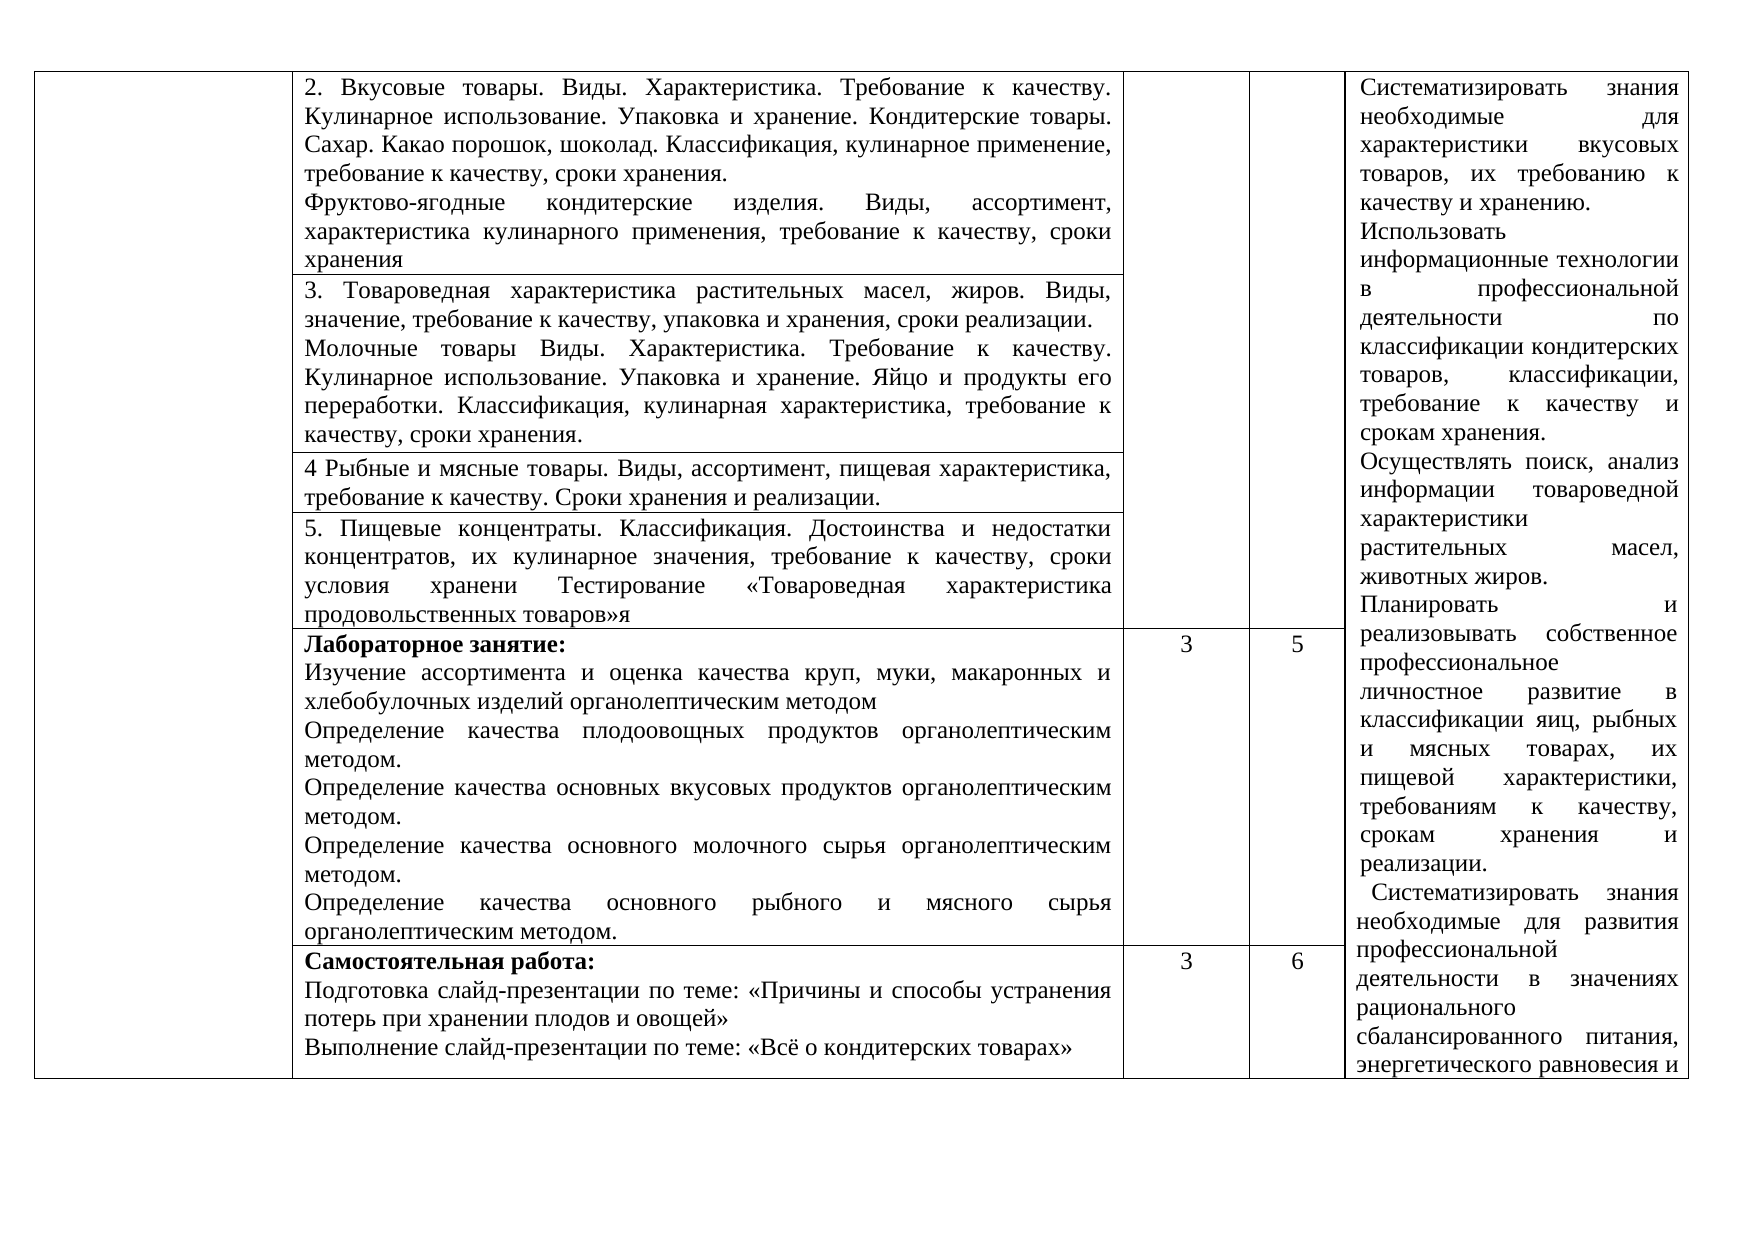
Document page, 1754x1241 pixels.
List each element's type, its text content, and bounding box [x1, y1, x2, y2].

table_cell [1346, 72, 1688, 1078]
table_cell 2. Вкусовые товары. Виды. Характеристика. Требование к качеству. Кулинарное использование. Упаковка и хранение. Кондитерские товары. Сахар. Какао порошок, шоколад. Классификация, кулинарное применение, требование к качеству, сроки хранения. Фруктово-ягодные кондитерские изделия. Виды, ассортимент, характеристика кулинарного применения, требование к качеству, сроки хранения [293, 72, 1123, 274]
table_cell 5 [1250, 629, 1344, 945]
table_cell 3 [1124, 946, 1249, 1078]
table_cell 3 [1124, 629, 1249, 945]
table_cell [293, 946, 1123, 1078]
table_cell 2 [1124, 72, 1249, 628]
table_cell 5 [1250, 72, 1344, 628]
table_cell 3. Товароведная характеристика растительных масел, жиров. Виды, значение, требование к качеству, упаковка и хранения, сроки реализации. Молочные товары Виды. Характеристика. Требование к качеству. Кулинарное использование. Упаковка и хранение. Яйцо и продукты его переработки. Классификация, кулинарная характеристика, требование к качеству, сроки хранения. [293, 275, 1123, 452]
table_cell Лабораторное занятие: Изучение ассортимента и оценка качества круп, муки, макаронных и хлебобулочных изделий органолептическим методом Определение качества плодоовощных продуктов органолептическим методом. Определение качества основных вкусовых продуктов органолептическим методом. Определение качества основного молочного сырья органолептическим методом. Определение качества основного рыбного и мясного сырья органолептическим методом. [293, 629, 1123, 945]
table_cell 6 [1250, 946, 1344, 1078]
table_cell 5. Пищевые концентраты. Классификация. Достоинства и недостатки концентратов, их кулинарное значения, требование к качеству, сроки условия хранени Тестирование «Товароведная характеристика продовольственных товаров»я [293, 513, 1123, 628]
table_cell 4 Рыбные и мясные товары. Виды, ассортимент, пищевая характеристика, требование к качеству. Сроки хранения и реализации. [293, 453, 1123, 512]
